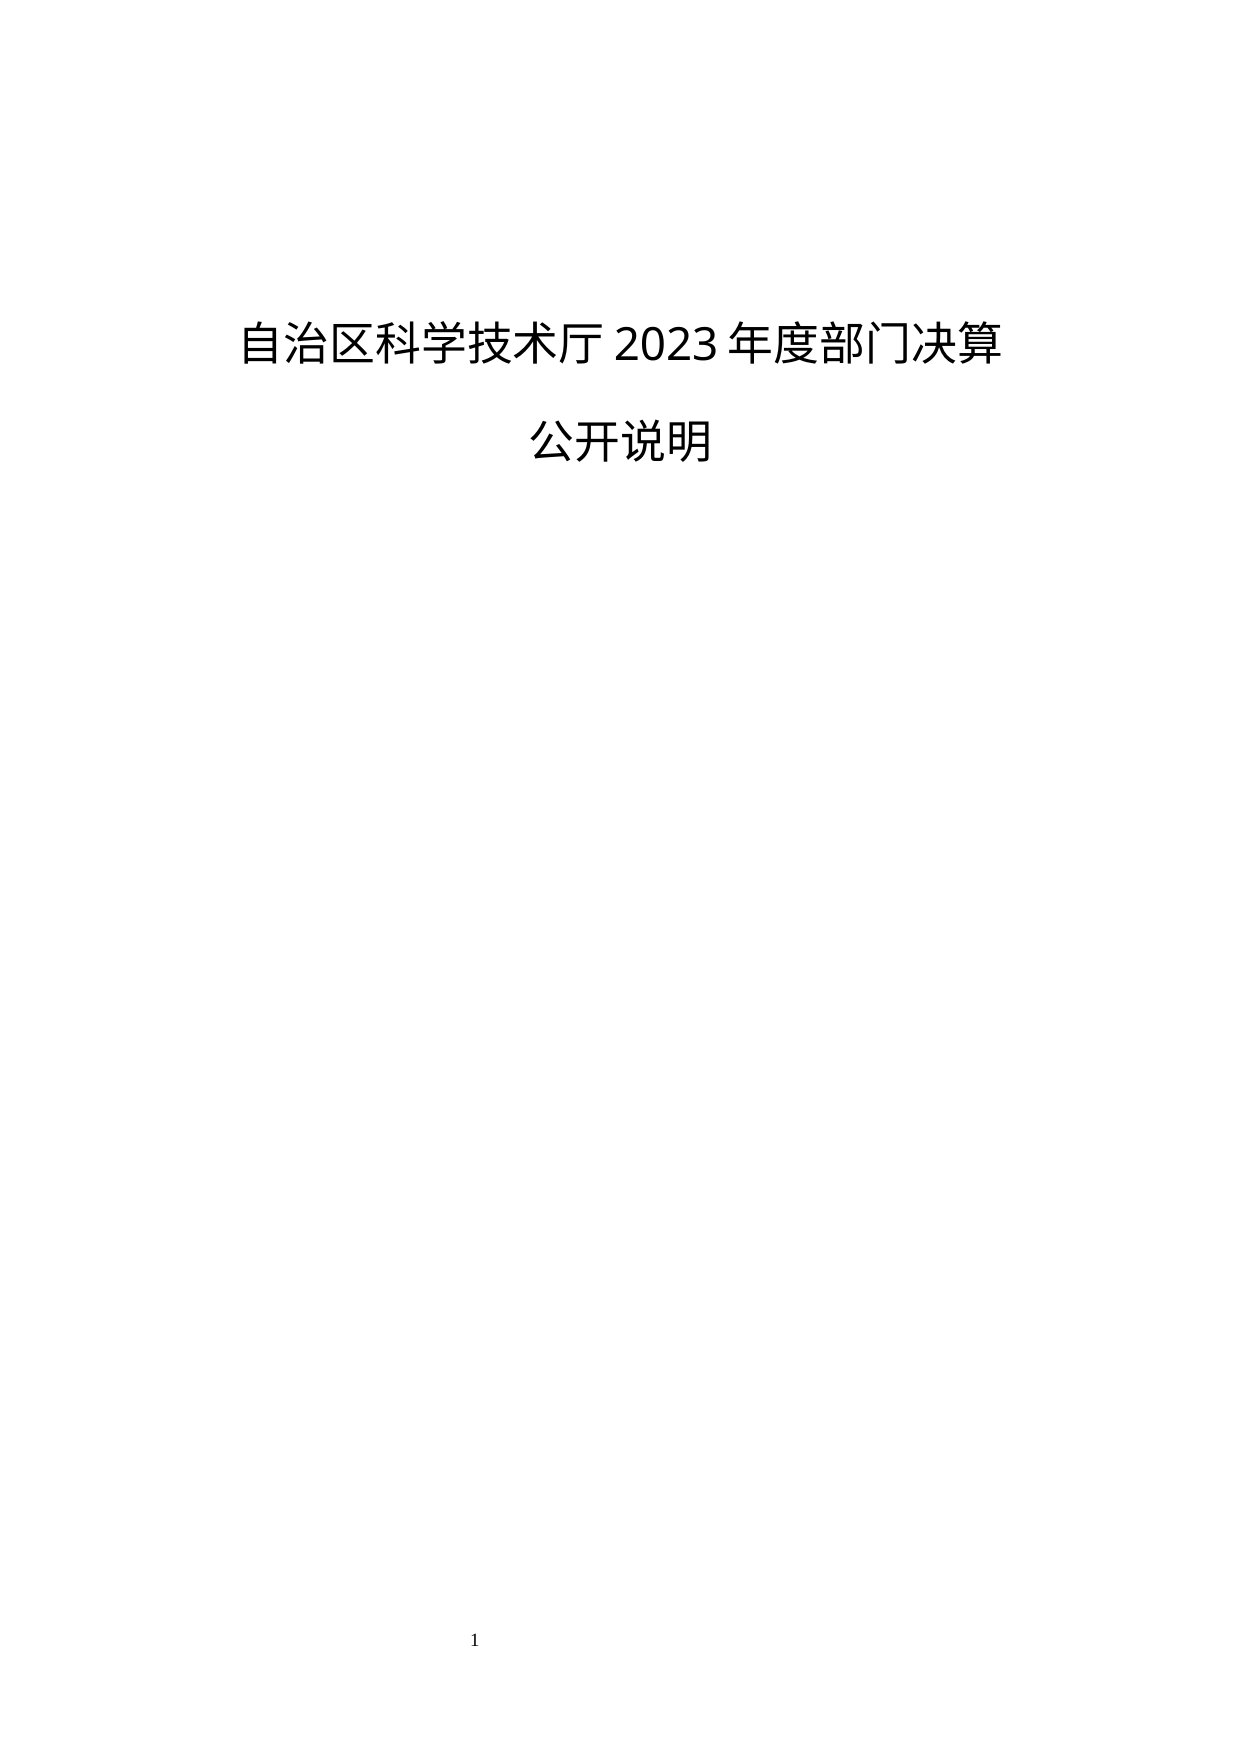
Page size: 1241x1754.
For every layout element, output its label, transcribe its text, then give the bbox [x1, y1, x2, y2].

text 自治区科学技术厅2023年度部门决算 [187, 292, 1053, 389]
text 公开说明 [187, 389, 1053, 487]
